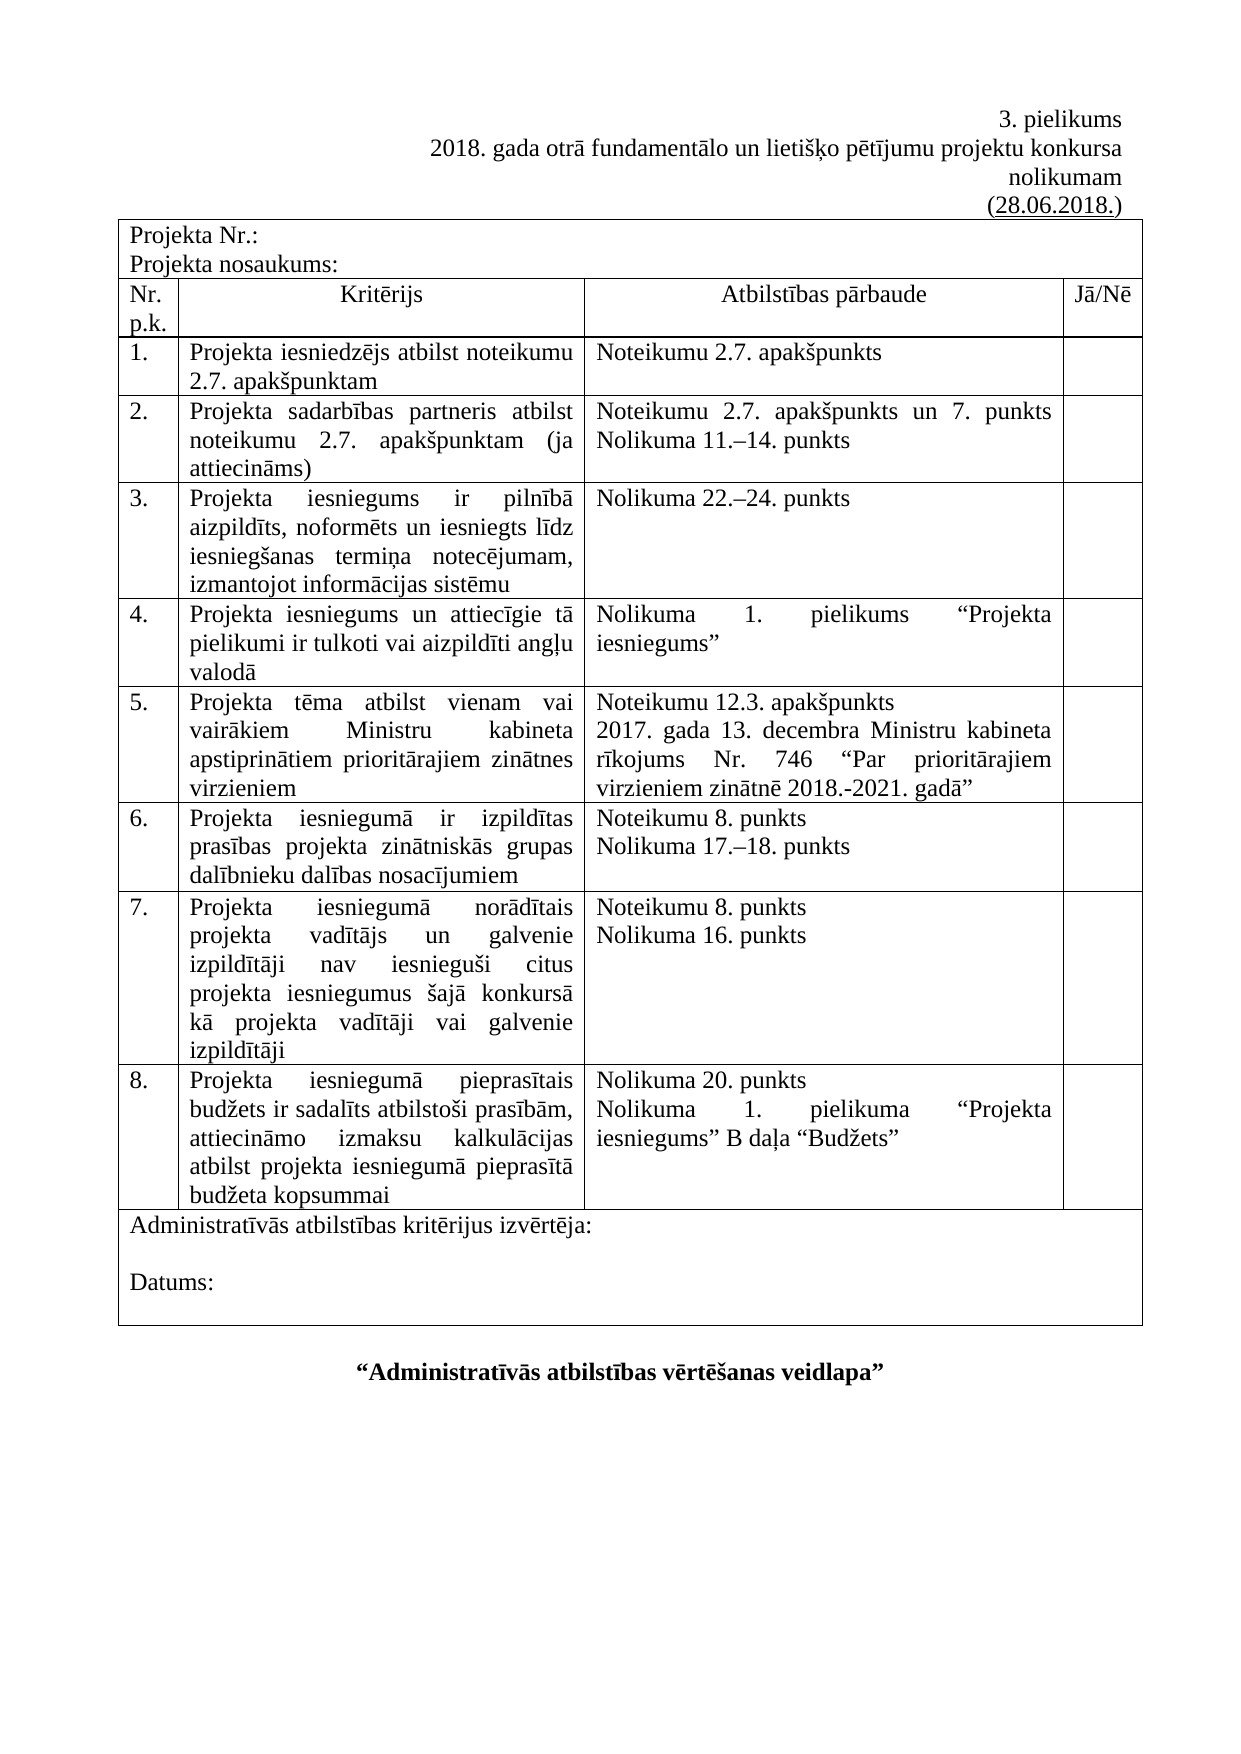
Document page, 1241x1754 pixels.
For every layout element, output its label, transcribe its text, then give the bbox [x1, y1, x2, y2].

table_cell Projekta iesniegums ir pilnībā aizpildīts, noformēts un iesniegts līdz iesniegšanas termiņa notecējumam, izmantojot informācijas sistēmu [179, 483, 584, 598]
table_cell Noteikumu 8. punkts Nolikuma 16. punkts [585, 892, 1063, 1064]
text nolikumam [118, 162, 1122, 191]
table_cell [1064, 396, 1142, 482]
table_cell Nolikuma 22.–24. punkts [585, 483, 1063, 598]
table_cell [1064, 599, 1142, 686]
table_cell Jā/Nē [1064, 279, 1142, 336]
text “Administratīvās atbilstības vērtēšanas veidlapa” [118, 1357, 1122, 1385]
table_header Projekta Nr.: Projekta nosaukums: [119, 220, 1142, 278]
table_cell Nolikuma 20. punkts Nolikuma 1. pielikuma “Projekta iesniegums” B daļa “Budžets” [585, 1065, 1063, 1209]
table_cell Projekta iesniegumā pieprasītais budžets ir sadalīts atbilstoši prasībām, attiecināmo izmaksu kalkulācijas atbilst projekta iesniegumā pieprasītā budžeta kopsummai [179, 1065, 584, 1209]
table_cell 1. [119, 338, 178, 395]
table_cell [1064, 483, 1142, 598]
table_cell 7. [119, 892, 178, 1064]
table_cell [1064, 803, 1142, 891]
table_cell Nr. p.k. [119, 279, 178, 336]
table_cell [1064, 687, 1142, 802]
table_cell [1064, 1065, 1142, 1209]
table_cell Noteikumu 2.7. apakšpunkts [585, 338, 1063, 395]
table_cell 6. [119, 803, 178, 891]
table_cell Projekta iesniedzējs atbilst noteikumu 2.7. apakšpunktam [179, 338, 584, 395]
table_cell 8. [119, 1065, 178, 1209]
table_cell 5. [119, 687, 178, 802]
table_cell Atbilstības pārbaude [585, 279, 1063, 336]
table_cell Projekta iesniegumā ir izpildītas prasības projekta zinātniskās grupas dalībnieku dalības nosacījumiem [179, 803, 584, 891]
table_cell Projekta sadarbības partneris atbilst noteikumu 2.7. apakšpunktam (ja attiecināms) [179, 396, 584, 482]
table_cell Noteikumu 2.7. apakšpunkts un 7. punkts Nolikuma 11.–14. punkts [585, 396, 1063, 482]
text (28.06.2018.) [118, 191, 1122, 219]
table_cell 4. [119, 599, 178, 686]
table_cell Kritērijs [179, 279, 584, 336]
table_cell Nolikuma 1. pielikums “Projekta iesniegums” [585, 599, 1063, 686]
table_cell Projekta iesniegums un attiecīgie tā pielikumi ir tulkoti vai aizpildīti angļu valodā [179, 599, 584, 686]
table_cell [1064, 338, 1142, 395]
table_cell 2. [119, 396, 178, 482]
table_cell [1064, 892, 1142, 1064]
table_cell 3. [119, 483, 178, 598]
table_cell Administratīvās atbilstības kritērijus izvērtēja: Datums: [119, 1210, 1142, 1325]
table_cell Projekta tēma atbilst vienam vai vairākiem Ministru kabineta apstiprinātiem prioritārajiem zinātnes virzieniem [179, 687, 584, 802]
text 2018. gada otrā fundamentālo un lietišķo pētījumu projektu konkursa [118, 133, 1122, 162]
table_cell Noteikumu 8. punkts Nolikuma 17.–18. punkts [585, 803, 1063, 891]
table_cell Noteikumu 12.3. apakšpunkts 2017. gada 13. decembra Ministru kabineta rīkojums Nr. 746 “Par prioritārajiem virzieniem zinātnē 2018.-2021. gadā” [585, 687, 1063, 802]
table_cell Projekta iesniegumā norādītais projekta vadītājs un galvenie izpildītāji nav iesnieguši citus projekta iesniegumus šajā konkursā kā projekta vadītāji vai galvenie izpildītāji [179, 892, 584, 1064]
text 3. pielikums [118, 104, 1122, 133]
